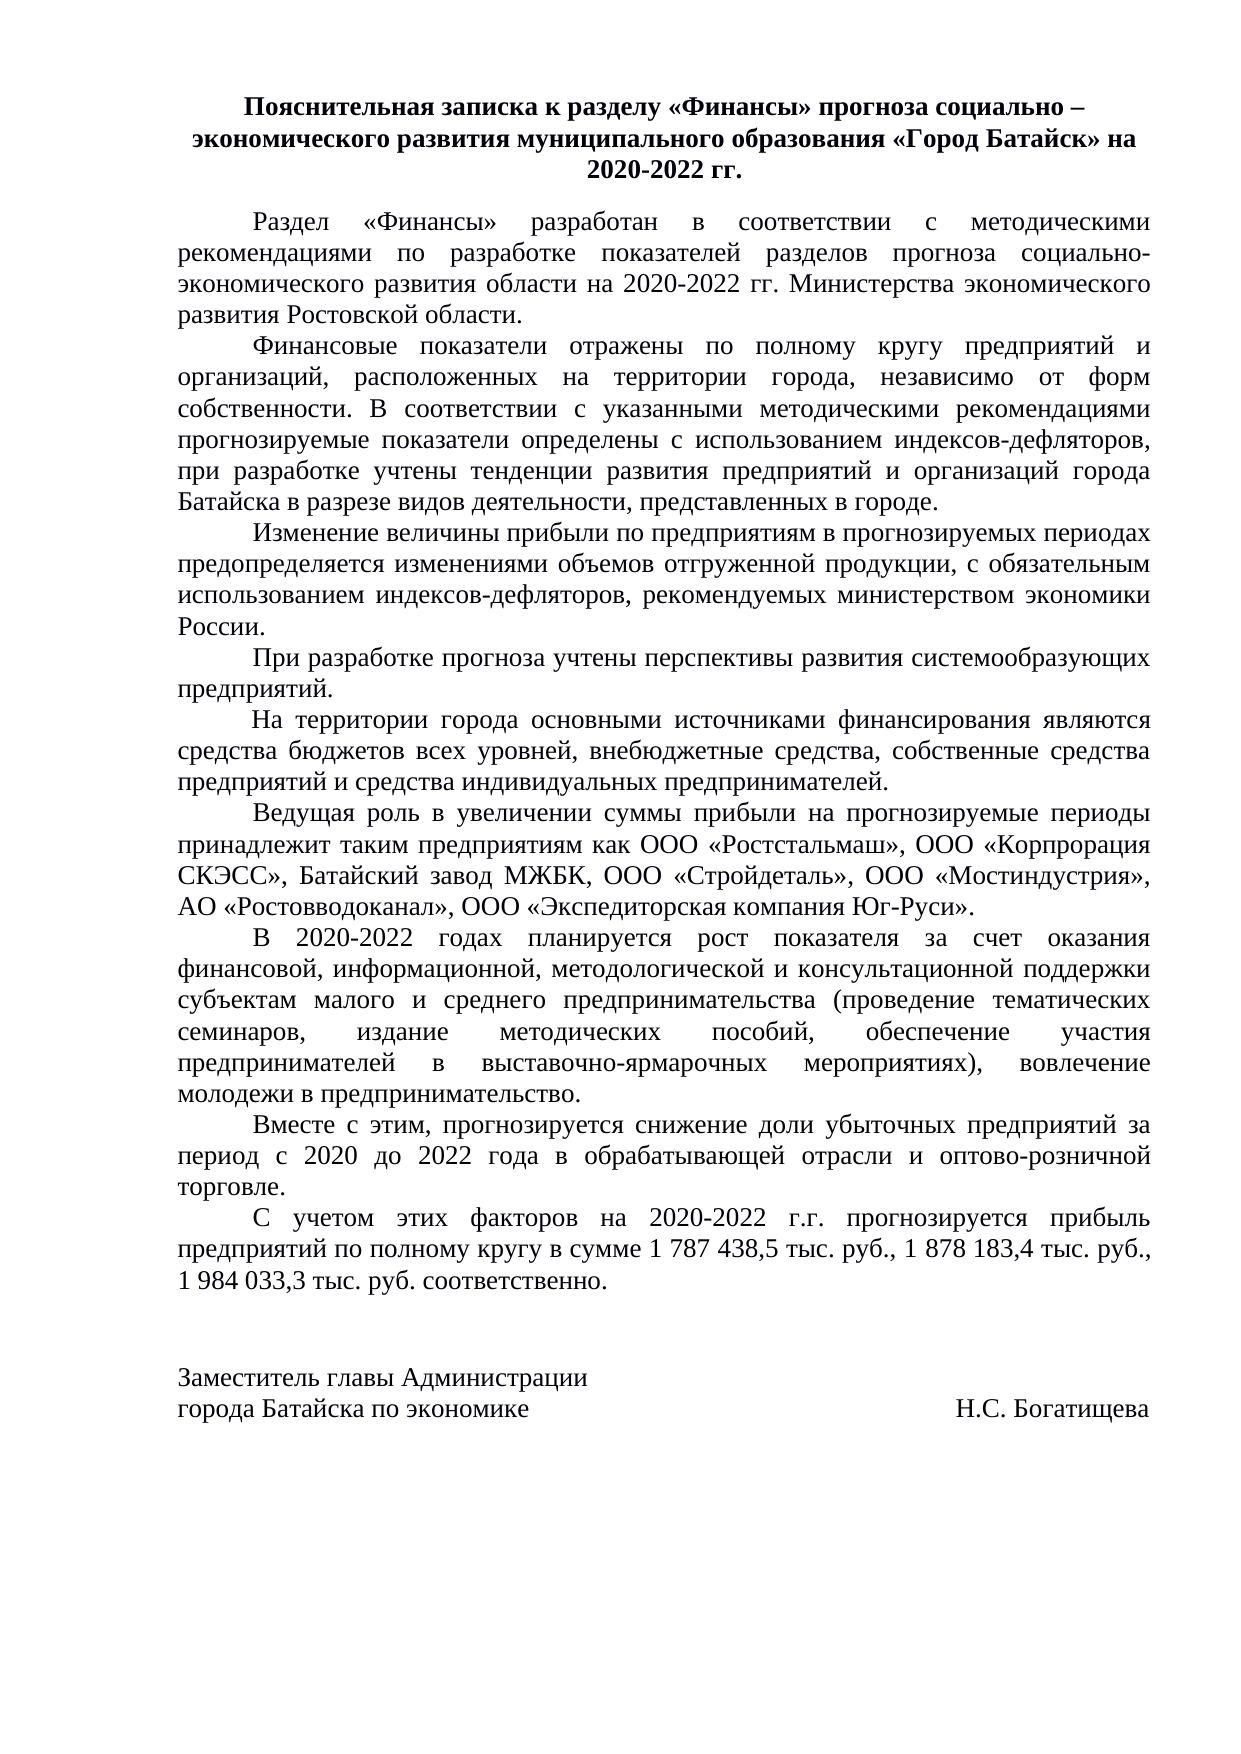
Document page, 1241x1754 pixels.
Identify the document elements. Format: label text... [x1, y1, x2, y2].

text Заместитель главы Администрации [177, 1361, 1152, 1392]
text При разработке прогноза учтены перспективы развития системообразующих предприятий. [177, 641, 1152, 703]
text Пояснительная записка к разделу «Финансы» прогноза социально – экономического развития муниципального образования «Город Батайск» на 2020-2022 гг. [177, 91, 1152, 184]
text города Батайска по экономике Н.С. Богатищева [177, 1392, 1152, 1423]
text Ведущая роль в увеличении суммы прибыли на прогнозируемые периоды принадлежит таким предприятиям как ООО «Ростстальмаш», ООО «Корпрорация СКЭСС», Батайский завод МЖБК, ООО «Стройдеталь», ООО «Мостиндустрия», АО «Ростовводоканал», ООО «Экспедиторская компания Юг-Руси». [177, 797, 1152, 921]
text В 2020-2022 годах планируется рост показателя за счет оказания финансовой, информационной, методологической и консультационной поддержки субъектам малого и среднего предпринимательства (проведение тематических семинаров, издание методических пособий, обеспечение участия предпринимателей в выставочно-ярмарочных мероприятиях), вовлечение молодежи в предпринимательство. [177, 921, 1152, 1108]
text С учетом этих факторов на 2020-2022 г.г. прогнозируется прибыль предприятий по полному кругу в сумме 1 787 438,5 тыс. руб., 1 878 183,4 тыс. руб., 1 984 033,3 тыс. руб. соответственно. [177, 1201, 1152, 1295]
text Изменение величины прибыли по предприятиям в прогнозируемых периодах предопределяется изменениями объемов отгруженной продукции, с обязательным использованием индексов-дефляторов, рекомендуемых министерством экономики России. [177, 516, 1152, 641]
text На территории города основными источниками финансирования являются средства бюджетов всех уровней, внебюджетные средства, собственные средства предприятий и средства индивидуальных предпринимателей. [177, 703, 1152, 797]
text Финансовые показатели отражены по полному кругу предприятий и организаций, расположенных на территории города, независимо от форм собственности. В соответствии с указанными методическими рекомендациями прогнозируемые показатели определены с использованием индексов-дефляторов, при разработке учтены тенденции развития предприятий и организаций города Батайска в разрезе видов деятельности, представленных в городе. [177, 329, 1152, 516]
text Вместе с этим, прогнозируется снижение доли убыточных предприятий за период с 2020 до 2022 года в обрабатывающей отрасли и оптово-розничной торговле. [177, 1108, 1152, 1201]
text Раздел «Финансы» разработан в соответствии с методическими рекомендациями по разработке показателей разделов прогноза социально-экономического развития области на 2020-2022 гг. Министерства экономического развития Ростовской области. [177, 205, 1152, 329]
